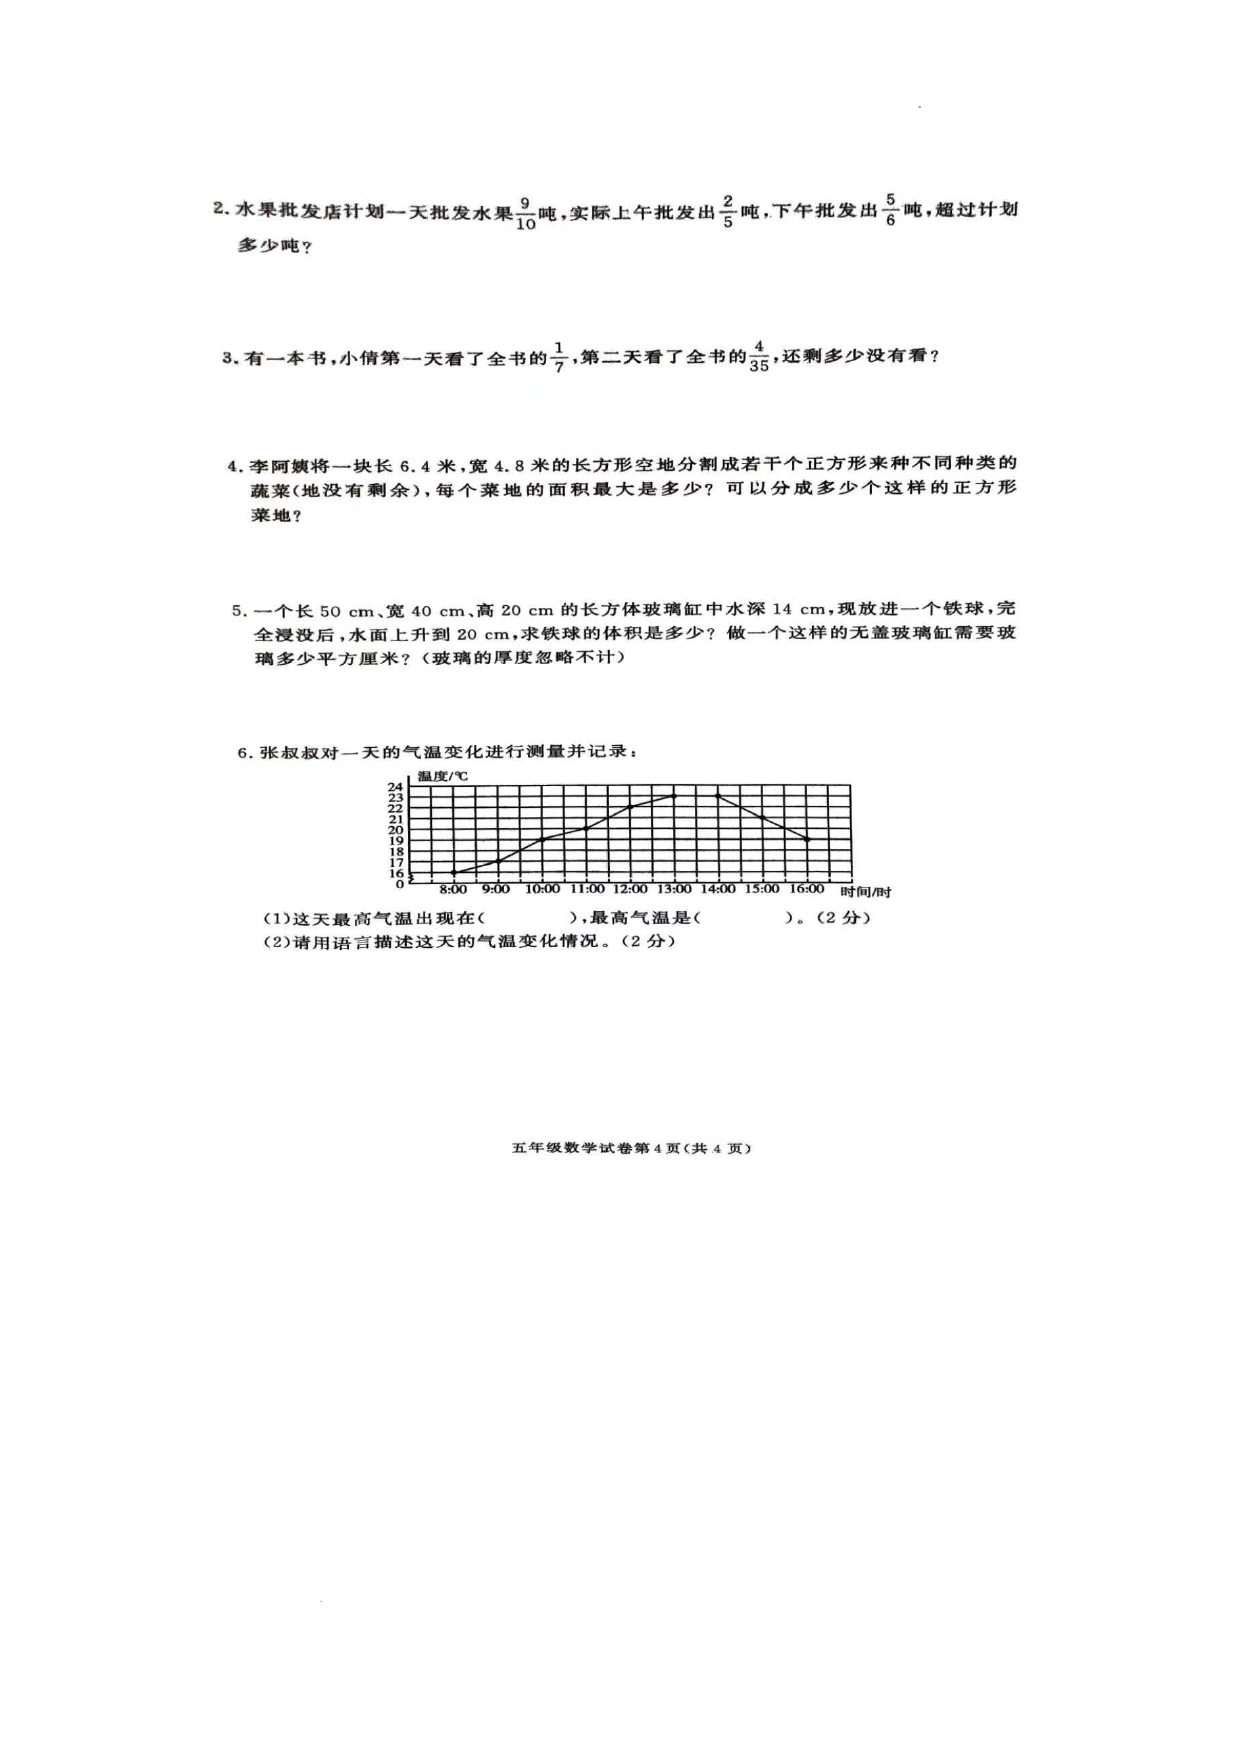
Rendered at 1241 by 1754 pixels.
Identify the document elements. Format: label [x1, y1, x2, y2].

picture [187, 162, 1052, 1190]
